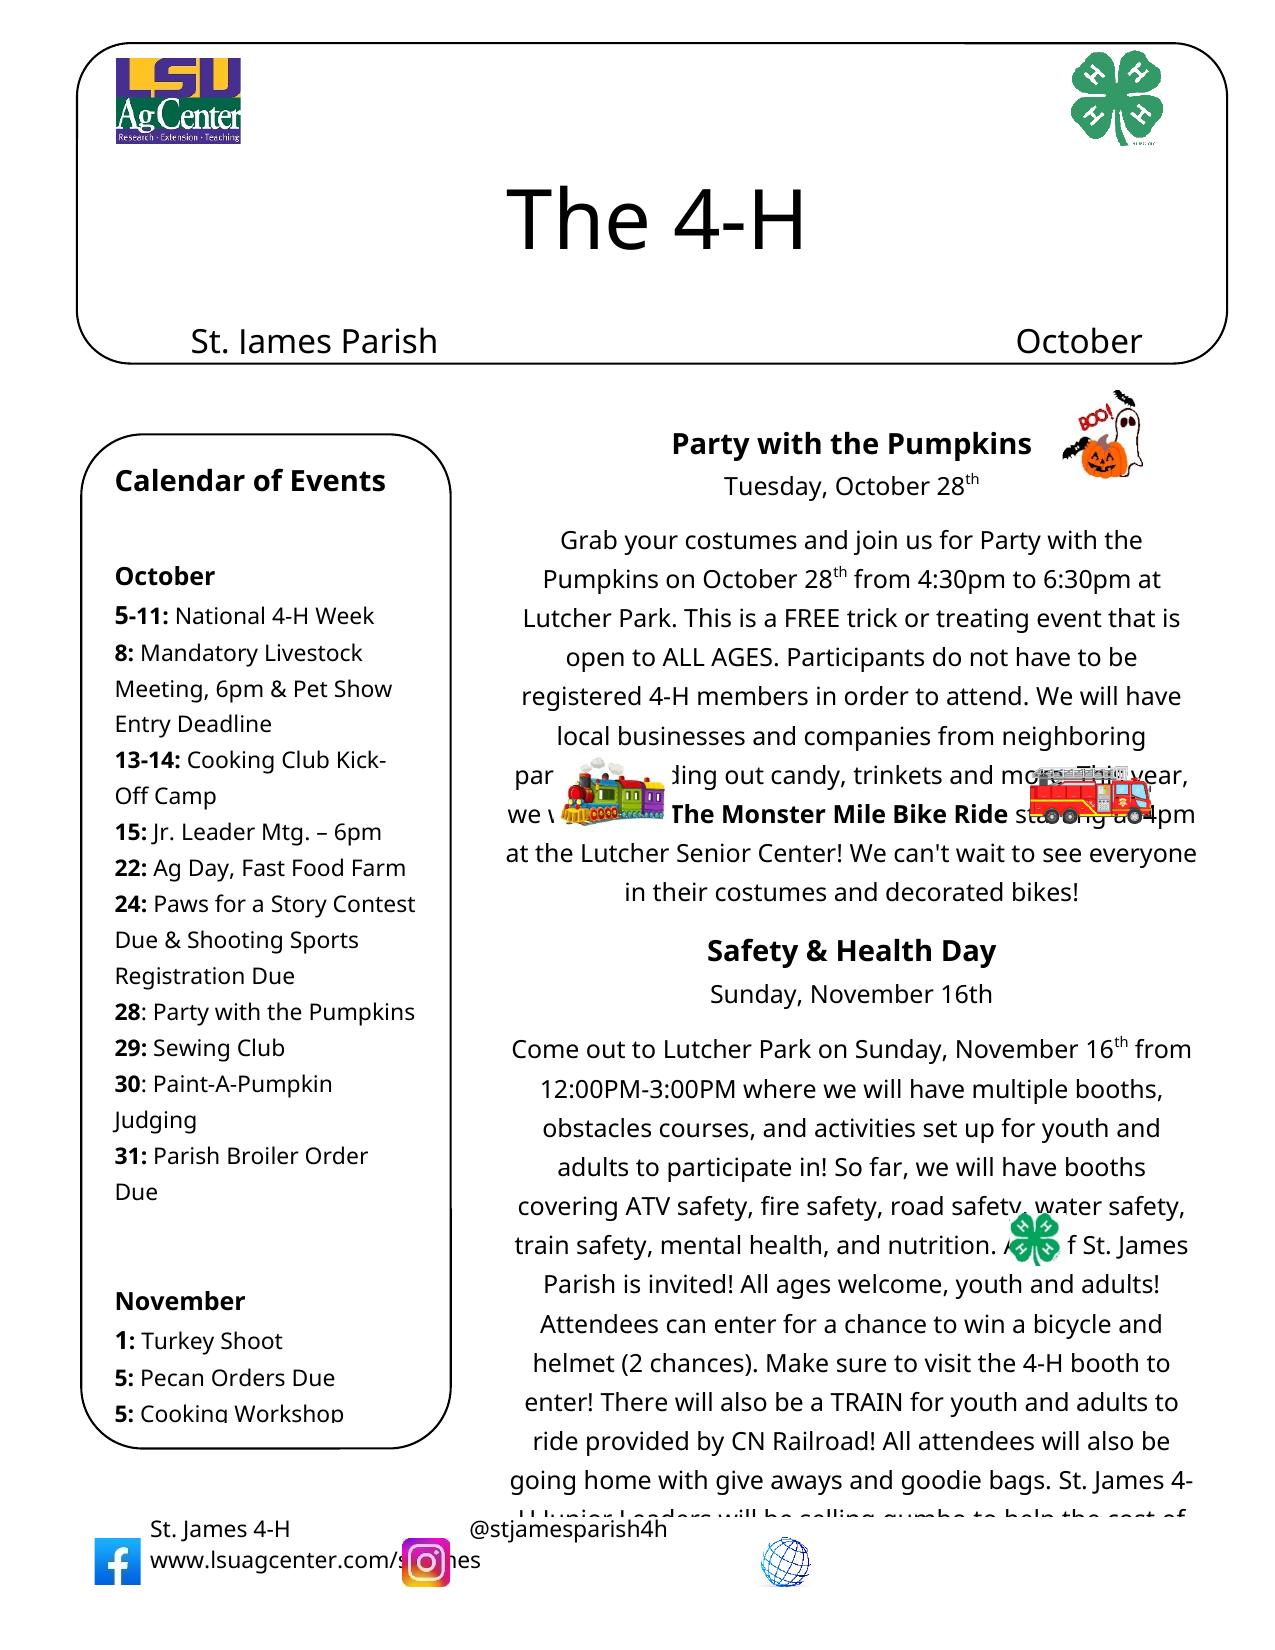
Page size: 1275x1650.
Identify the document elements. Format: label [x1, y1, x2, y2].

picture [1029, 766, 1152, 824]
picture [94, 1538, 141, 1585]
picture [402, 1538, 451, 1587]
picture [1070, 48, 1166, 148]
picture [553, 751, 673, 831]
picture [752, 1537, 812, 1587]
picture [116, 58, 241, 144]
picture [1062, 390, 1144, 479]
picture [1009, 1213, 1067, 1266]
